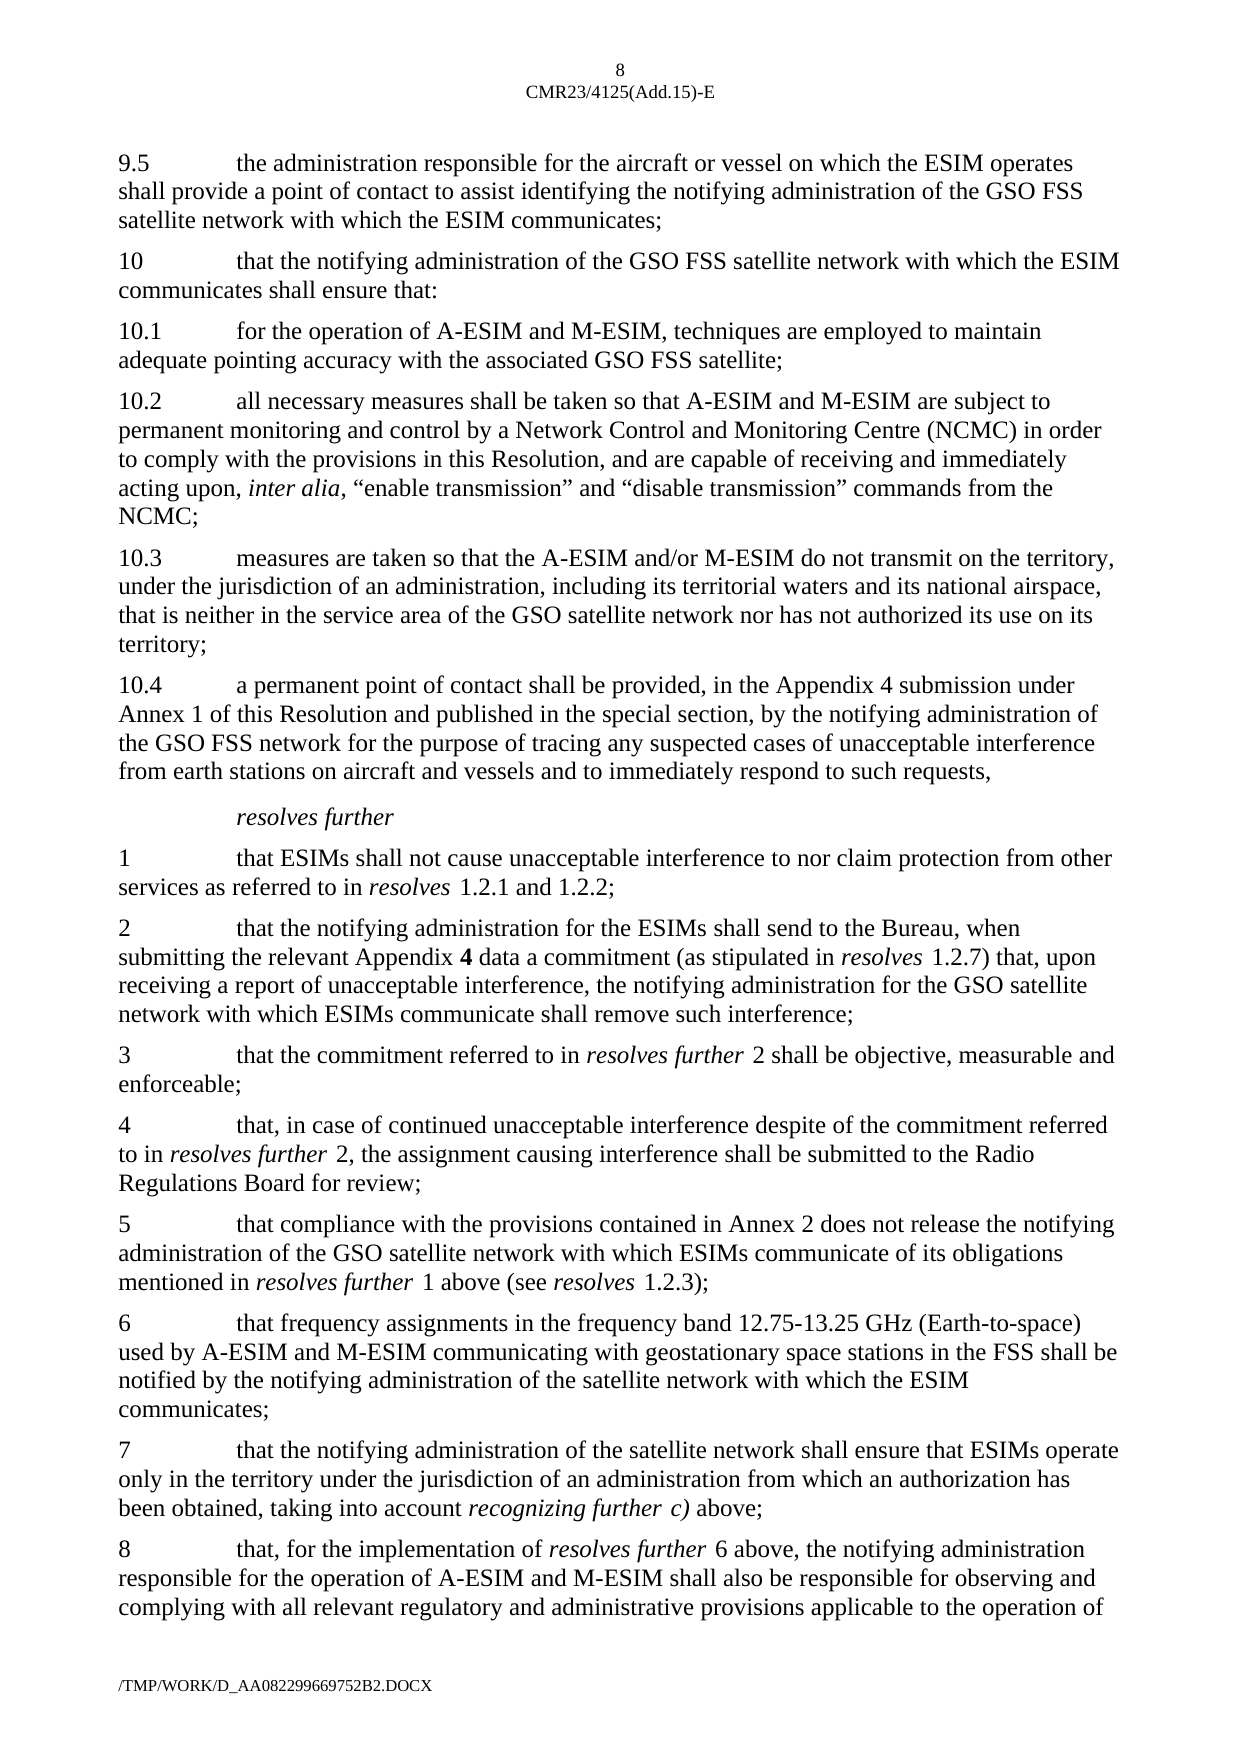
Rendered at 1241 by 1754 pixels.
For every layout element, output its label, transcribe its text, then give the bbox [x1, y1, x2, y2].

text 10.3 measures are taken so that the A-ESIM and/or M-ESIM do not transmit on the territory, under the jurisdiction of an administration, including its territorial waters and its national airspace, that is neither in the service area of the GSO satellite network nor has not authorized its use on its territory; [118, 543, 1122, 658]
text 10.2 all necessary measures shall be taken so that A-ESIM and M-ESIM are subject to permanent monitoring and control by a Network Control and Monitoring Centre (NCMC) in order to comply with the provisions in this Resolution, and are capable of receiving and immediately acting upon, inter alia, “enable transmission” and “disable transmission” commands from the NCMC; [118, 386, 1122, 530]
text 9.5 the administration responsible for the aircraft or vessel on which the ESIM operates shall provide a point of contact to assist identifying the notifying administration of the GSO FSS satellite network with which the ESIM communicates; [118, 148, 1122, 234]
text 1 that ESIMs shall not cause unacceptable interference to nor claim protection from other services as referred to in resolves 1.2.1 and 1.2.2; [118, 843, 1122, 901]
text 7 that the notifying administration of the satellite network shall ensure that ESIMs operate only in the territory under the jurisdiction of an administration from which an authorization has been obtained, taking into account recognizing further c) above; [118, 1436, 1122, 1522]
text 3 that the commitment referred to in resolves further 2 shall be objective, measurable and enforceable; [118, 1041, 1122, 1098]
text resolves further [236, 802, 1122, 831]
text 10 that the notifying administration of the GSO FSS satellite network with which the ESIM communicates shall ensure that: [118, 246, 1122, 304]
text 5 that compliance with the provisions contained in Annex 2 does not release the notifying administration of the GSO satellite network with which ESIMs communicate of its obligations mentioned in resolves further 1 above (see resolves 1.2.3); [118, 1209, 1122, 1296]
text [118, 1534, 1122, 1621]
text 10.1 for the operation of A-ESIM and M-ESIM, techniques are employed to maintain adequate pointing accuracy with the associated GSO FSS satellite; [118, 316, 1122, 374]
text 2 that the notifying administration for the ESIMs shall send to the Bureau, when submitting the relevant Appendix 4 data a commitment (as stipulated in resolves 1.2.7) that, upon receiving a report of unacceptable interference, the notifying administration for the GSO satellite network with which ESIMs communicate shall remove such interference; [118, 913, 1122, 1028]
text 10.4 a permanent point of contact shall be provided, in the Appendix 4 submission under Annex 1 of this Resolution and published in the special section, by the notifying administration of the GSO FSS network for the purpose of tracing any suspected cases of unacceptable interference from earth stations on aircraft and vessels and to immediately respond to such requests, [118, 670, 1122, 785]
text 4 that, in case of continued unacceptable interference despite of the commitment referred to in resolves further 2, the assignment causing interference shall be submitted to the Radio Regulations Board for review; [118, 1111, 1122, 1197]
text 6 that frequency assignments in the frequency band 12.75-13.25 GHz (Earth-to-space) used by A-ESIM and M-ESIM communicating with geostationary space stations in the FSS shall be notified by the notifying administration of the satellite network with which the ESIM communicates; [118, 1308, 1122, 1423]
